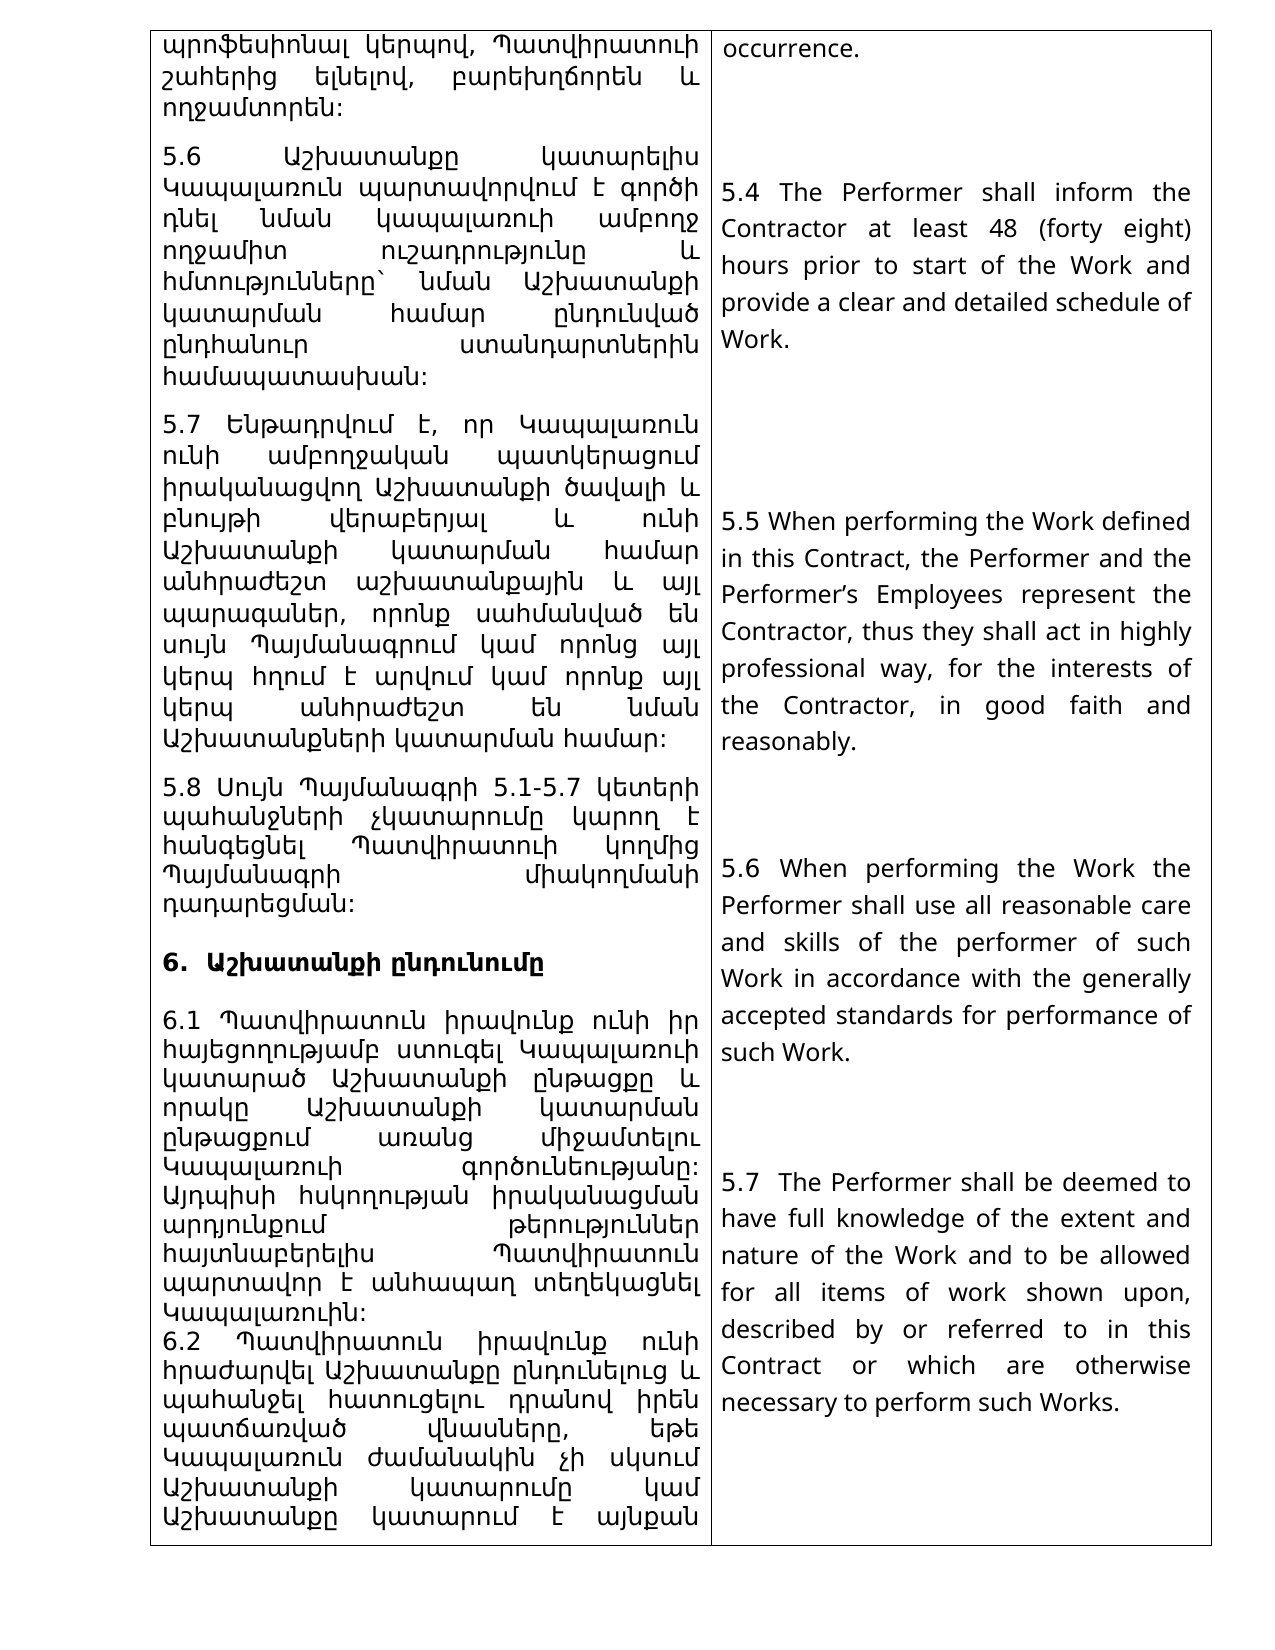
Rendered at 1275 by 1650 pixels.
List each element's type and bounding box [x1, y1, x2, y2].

table_header [151, 31, 711, 1545]
table_header [712, 31, 1211, 1545]
